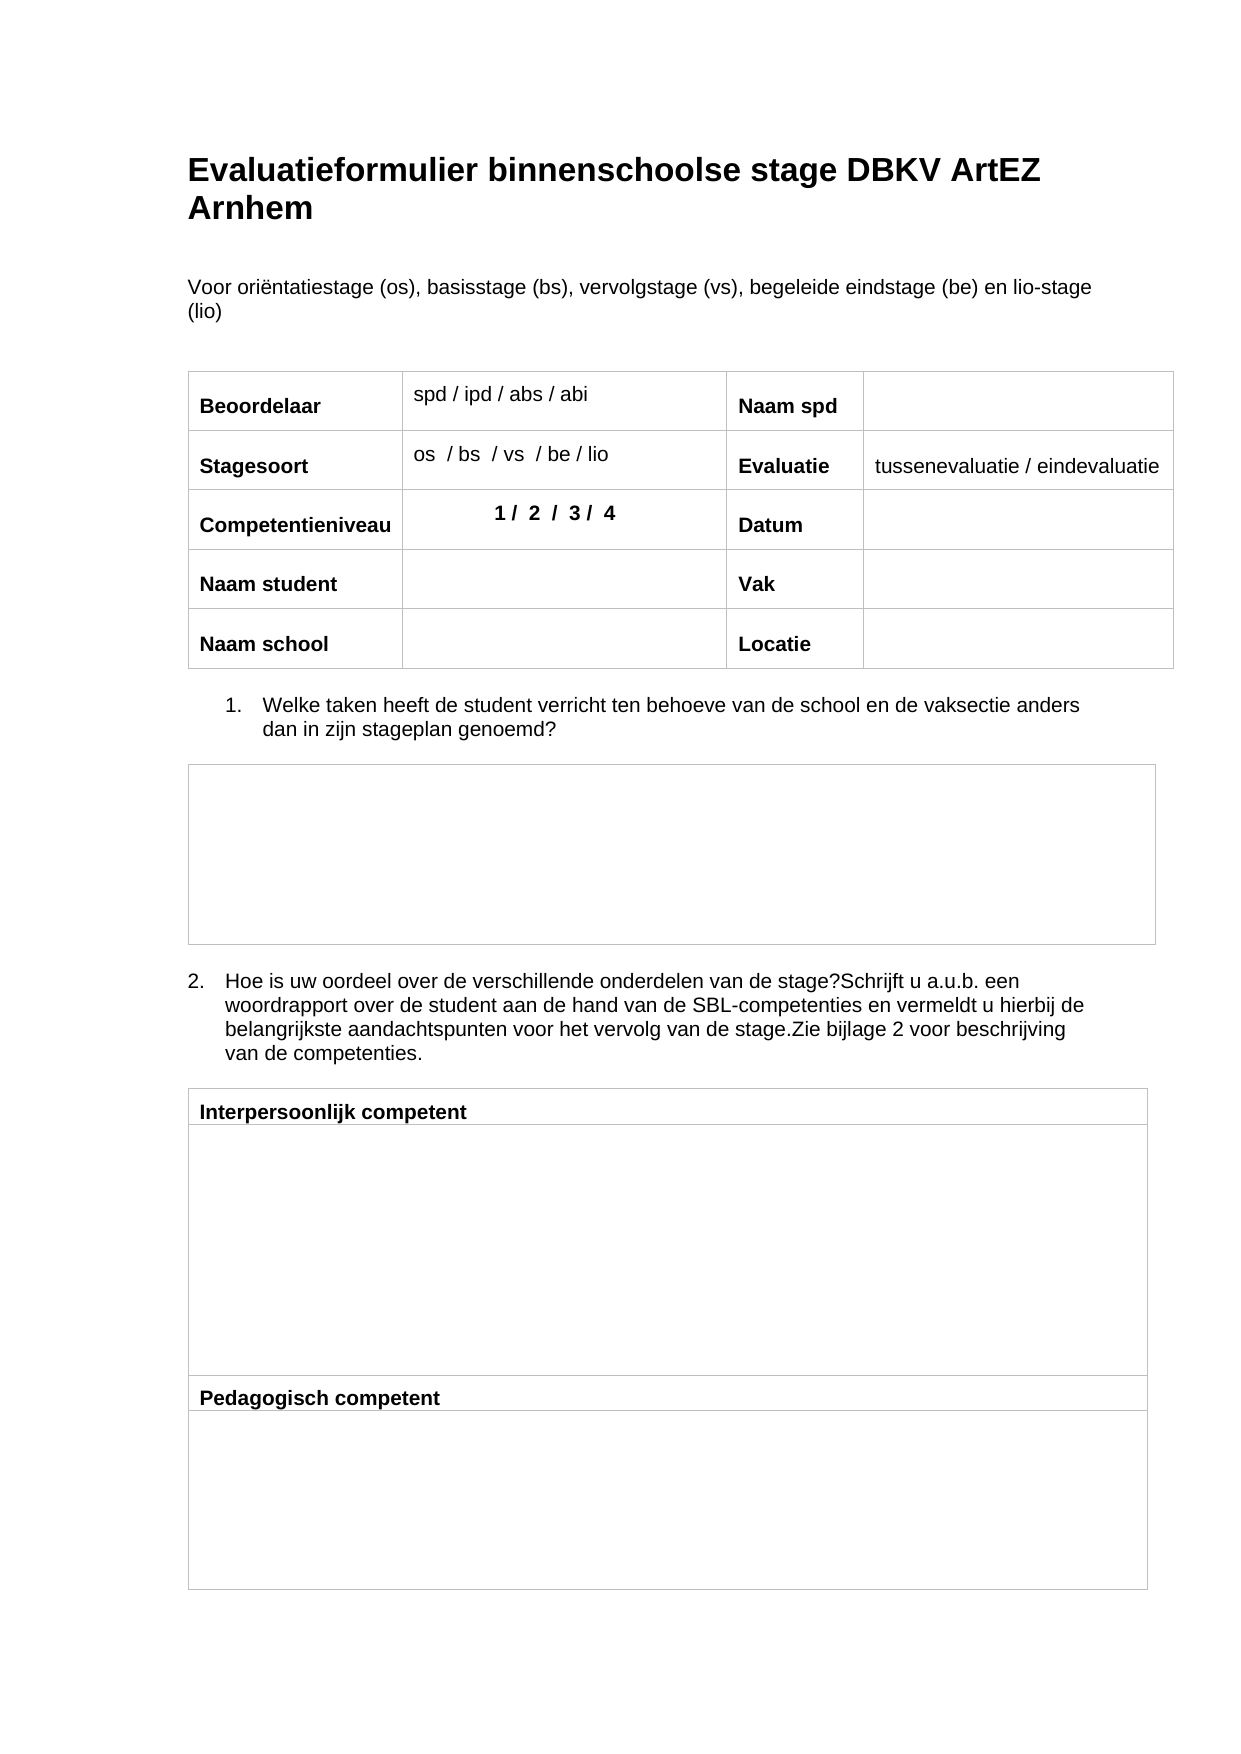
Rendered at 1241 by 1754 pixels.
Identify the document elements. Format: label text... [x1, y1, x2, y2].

table_header [189, 765, 1155, 943]
list Welke taken heeft de student verricht ten behoeve van de school en de vaksectie anders dan in zijn stageplan genoemd? [225, 692, 1097, 740]
table_cell Pedagogisch competent [189, 1376, 1147, 1410]
table_header Naam spd [727, 372, 863, 430]
table_header [864, 372, 1173, 430]
text Evaluatieformulier binnenschoolse stage DBKV ArtEZ Arnhem [187, 150, 1097, 227]
table_cell [189, 1125, 1147, 1375]
table_cell os / bs / vs / be / lio [403, 431, 726, 489]
table_cell [189, 1411, 1147, 1589]
table_header Interpersoonlijk competent [189, 1089, 1147, 1124]
table_cell [864, 490, 1173, 549]
table_cell 1 / 2 / 3 / 4 [403, 490, 726, 549]
table_cell Vak [727, 550, 863, 608]
text Voor oriëntatiestage (os), basisstage (bs), vervolgstage (vs), begeleide eindstage (be) en lio-stage (lio) [187, 275, 1097, 323]
table_header Beoordelaar [189, 372, 402, 430]
table_cell Competentieniveau [189, 490, 402, 549]
table_cell Locatie [727, 609, 863, 667]
table_cell Stagesoort [189, 431, 402, 489]
table_cell [403, 550, 726, 608]
table_cell [403, 609, 726, 667]
table_cell Naam school [189, 609, 402, 667]
text 2. Hoe is uw oordeel over de verschillende onderdelen van de stage? Schrijft u a.u.b. een woordrapport over de student aan de hand van de SBL-competenties en vermeldt u hierbij de belangrijkste aandachtspunten voor het vervolg van de stage. Zie bijlage 2 voor beschrijving van de competenties. [187, 968, 1097, 1064]
table_cell Evaluatie [727, 431, 863, 489]
table_cell Naam student [189, 550, 402, 608]
table_cell Datum [727, 490, 863, 549]
table_header spd / ipd / abs / abi [403, 372, 726, 430]
table_cell [864, 550, 1173, 608]
table_cell [864, 609, 1173, 667]
table_cell tussenevaluatie / eindevaluatie [864, 431, 1173, 489]
